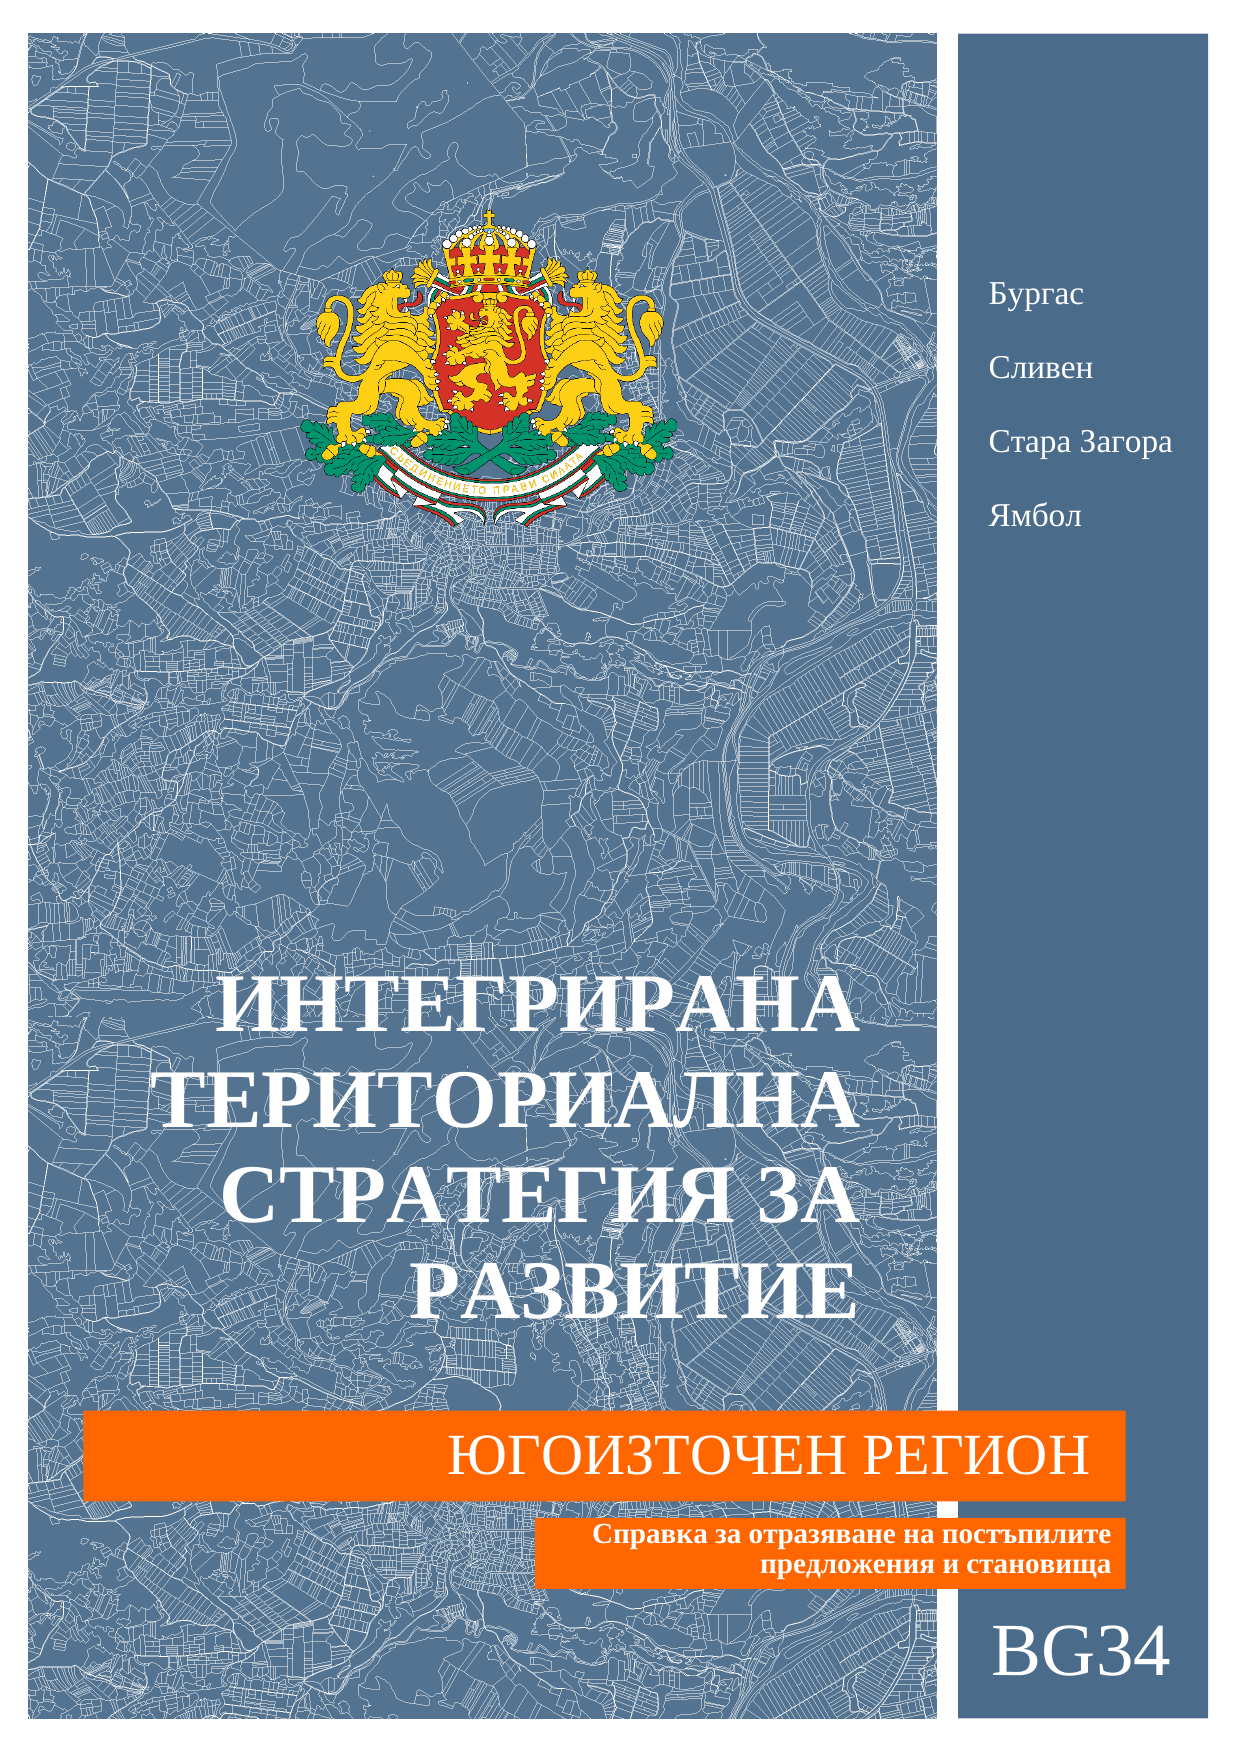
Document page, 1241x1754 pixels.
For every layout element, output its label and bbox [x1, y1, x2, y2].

picture [300, 209, 678, 527]
